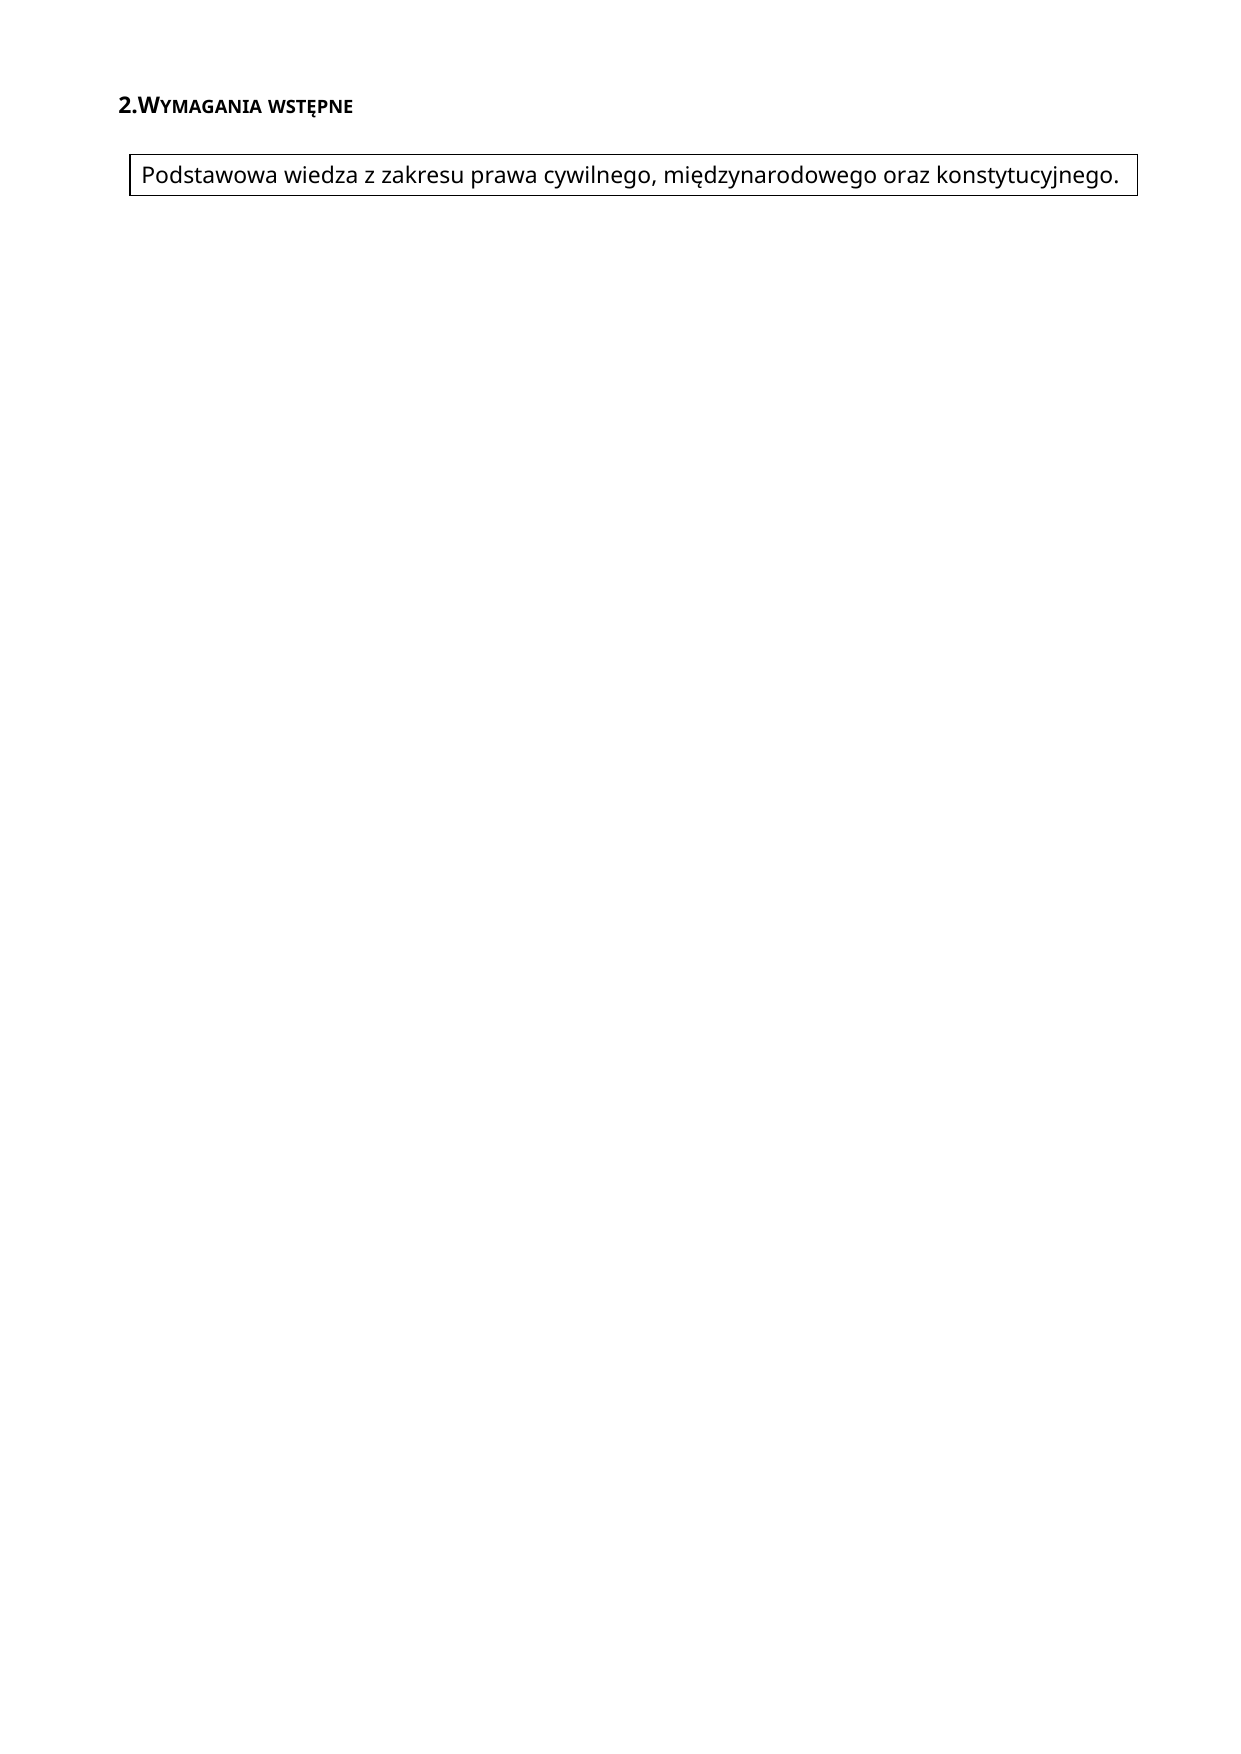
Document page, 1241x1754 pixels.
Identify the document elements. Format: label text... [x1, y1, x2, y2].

text 2.Wymagania wstępne [118, 89, 1122, 120]
table_header Podstawowa wiedza z zakresu prawa cywilnego, międzynarodowego oraz konstytucyjnego. [131, 155, 1137, 194]
